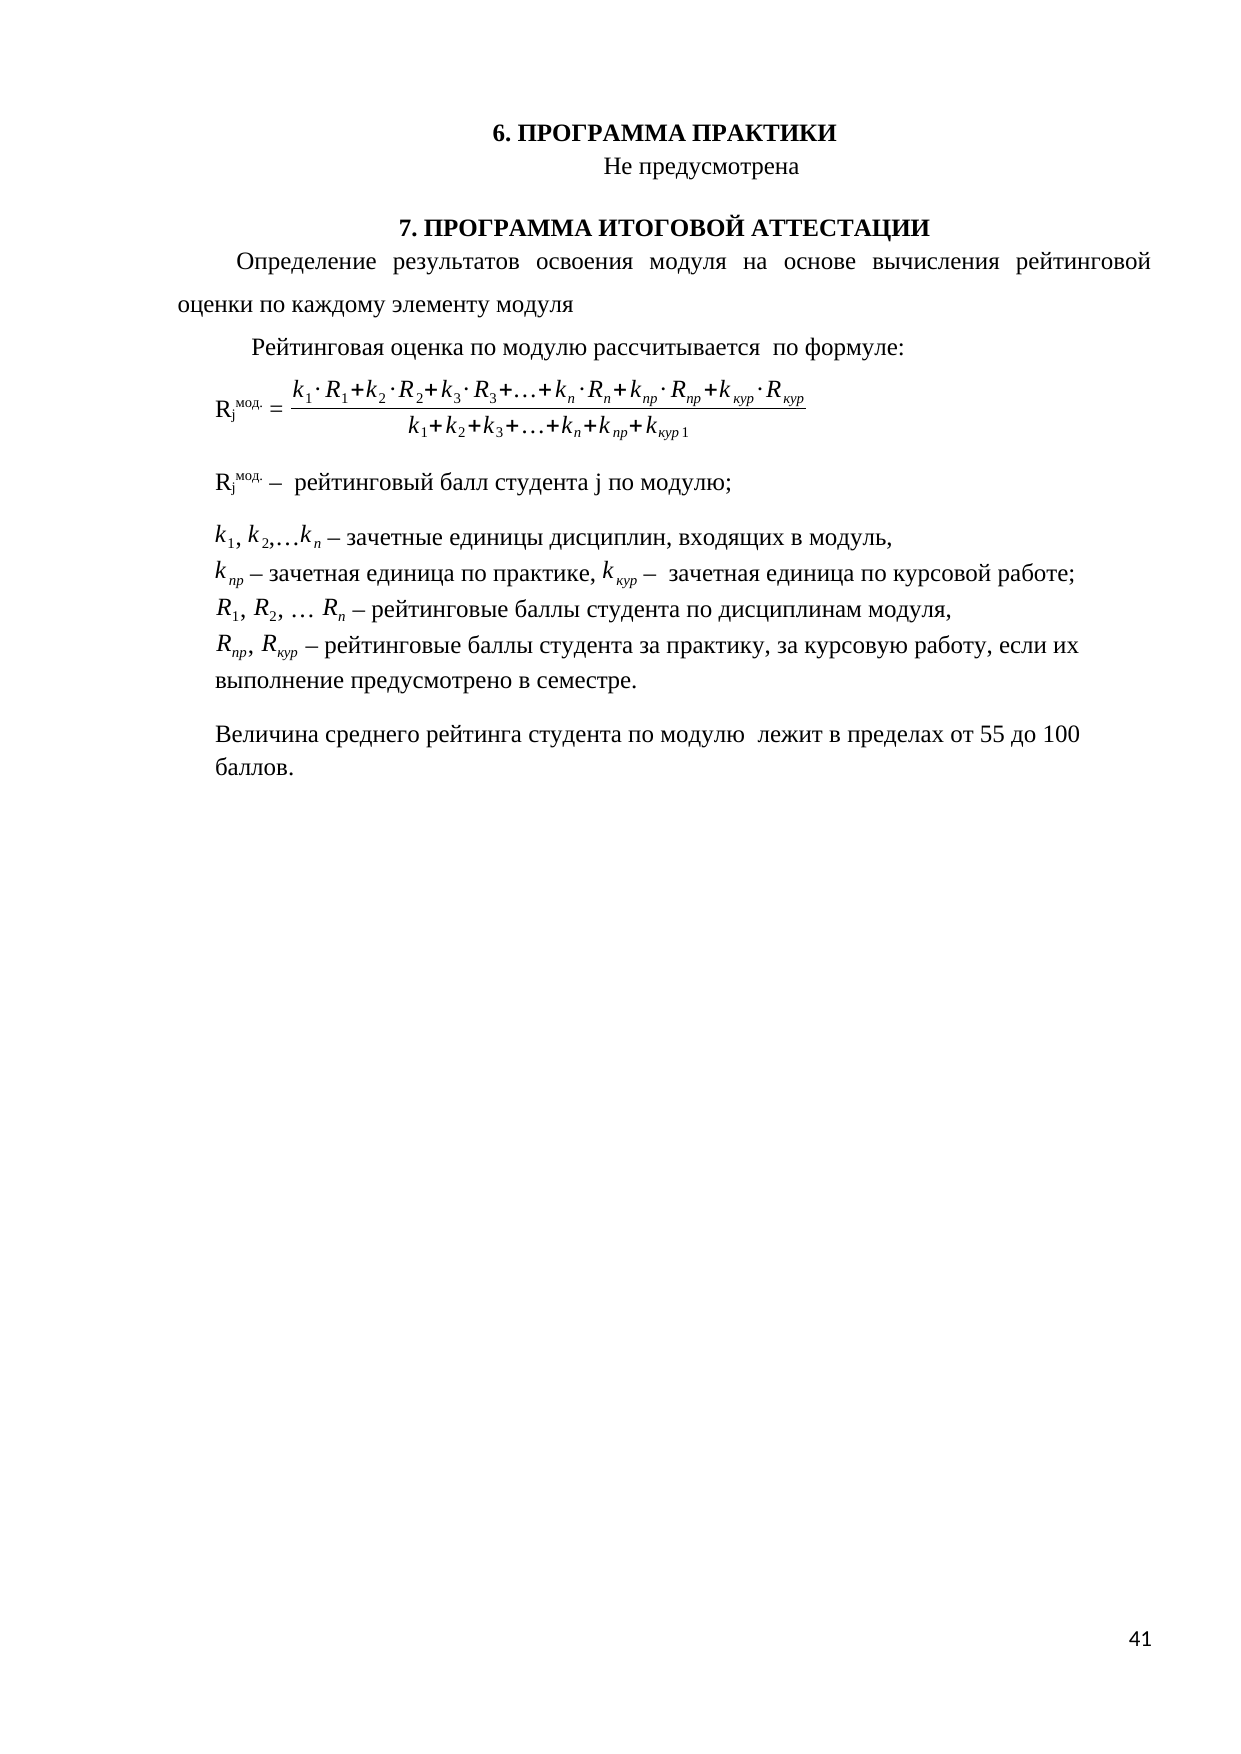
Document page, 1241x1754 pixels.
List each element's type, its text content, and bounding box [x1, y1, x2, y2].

text Рейтинговая оценка по модулю рассчитывается по формуле: [177, 332, 1152, 361]
text Rjмод. – рейтинговый балл студента j по модулю; [215, 467, 1152, 496]
text , , … – рейтинговые баллы студента по дисциплинам модуля, [215, 593, 1152, 625]
text – зачетная единица по практике, – зачетная единица по курсовой работе; [215, 557, 1152, 589]
text Rjмод. = [215, 375, 1152, 442]
text , ,… – зачетные единицы дисциплин, входящих в модуль, [215, 521, 1152, 553]
subtitle 6. ПРОГРАММА ПРАКТИКИ [177, 118, 1152, 147]
text Величина среднего рейтинга студента по модулю лежит в пределах от 55 до 100 баллов. [215, 719, 1152, 781]
subtitle 7. ПРОГРАММА ИТОГОВОЙ АТТЕСТАЦИИ [177, 213, 1152, 242]
text , – рейтинговые баллы студента за практику, за курсовую работу, если их выполнение предусмотрено в семестре. [215, 629, 1152, 694]
text Не предусмотрена [177, 151, 1152, 180]
text Определение результатов освоения модуля на основе вычисления рейтинговой оценки по каждому элементу модуля [177, 246, 1152, 318]
